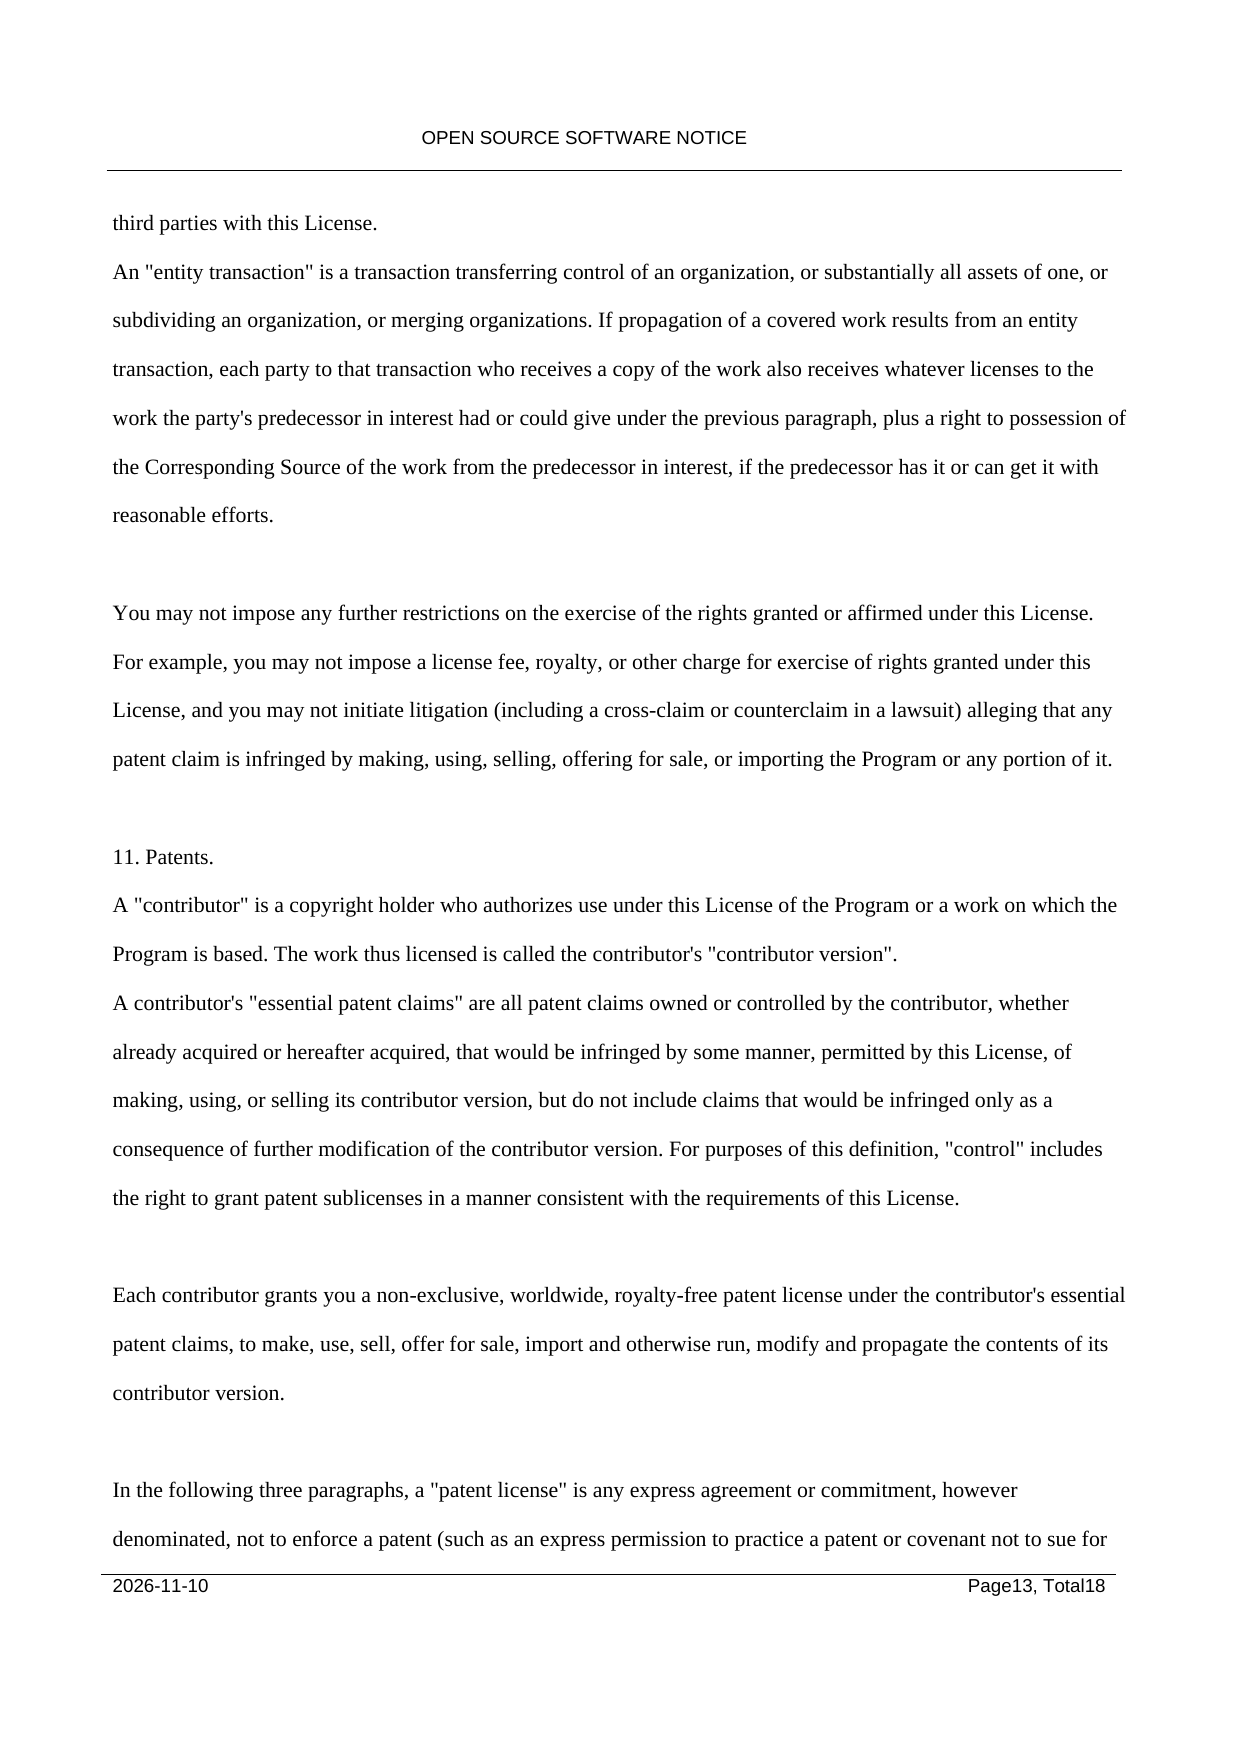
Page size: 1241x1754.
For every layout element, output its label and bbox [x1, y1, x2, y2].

text [112, 206, 1128, 1555]
